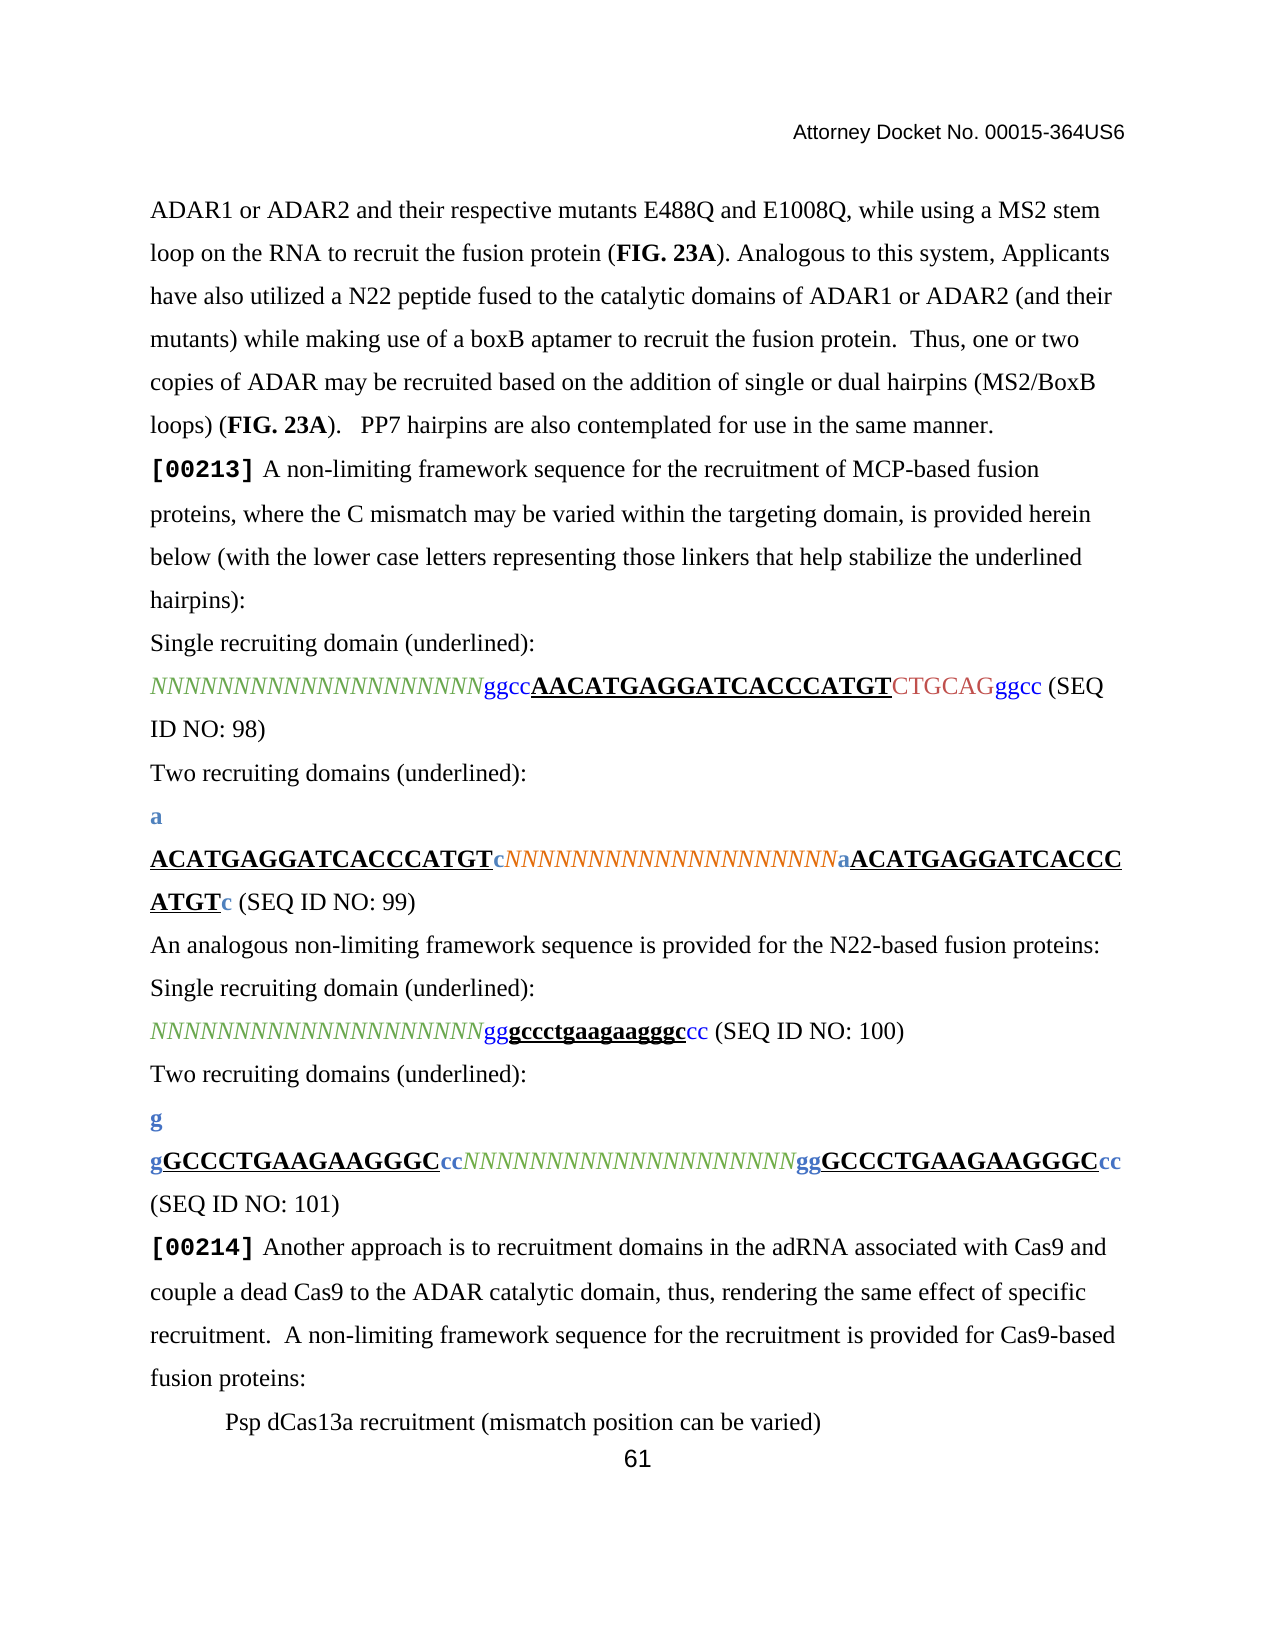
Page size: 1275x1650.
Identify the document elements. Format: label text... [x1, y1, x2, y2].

text Another approach is to recruitment domains in the adRNA associated with Cas9 and couple a dead Cas9 to the ADAR catalytic domain, thus, rendering the same effect of specific recruitment. A non-limiting framework sequence for the recruitment is provided for Cas9-based fusion proteins: [150, 1232, 1125, 1392]
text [150, 195, 1125, 439]
text Single recruiting domain (underlined): [150, 973, 1125, 1002]
text Two recruiting domains (underlined): [150, 1059, 1125, 1088]
text ggGCCCTGAAGAAGGGCccNNNNNNNNNNNNNNNNNNNNggGCCCTGAAGAAGGGCcc (SEQ ID NO: 101) [150, 1103, 1125, 1218]
text Psp dCas13a recruitment (mismatch position can be varied) [225, 1407, 1125, 1435]
text Two recruiting domains (underlined): [150, 758, 1125, 786]
text A non-limiting framework sequence for the recruitment of MCP-based fusion proteins, where the C mismatch may be varied within the targeting domain, is provided herein below (with the lower case letters representing those linkers that help stabilize the underlined hairpins): [150, 454, 1125, 614]
subtitle An analogous non-limiting framework sequence is provided for the N22-based fusion proteins: [150, 930, 1125, 959]
text Single recruiting domain (underlined): [150, 628, 1125, 657]
text NNNNNNNNNNNNNNNNNNNNggccAACATGAGGATCACCCATGTCTGCAGggcc (SEQ ID NO: 98) [150, 671, 1125, 743]
text NNNNNNNNNNNNNNNNNNNNgggccctgaagaagggccc (SEQ ID NO: 100) [150, 1016, 1125, 1045]
text aACATGAGGATCACCCATGTcNNNNNNNNNNNNNNNNNNNNaACATGAGGATCACCCATGTc (SEQ ID NO: 99) [150, 801, 1125, 916]
